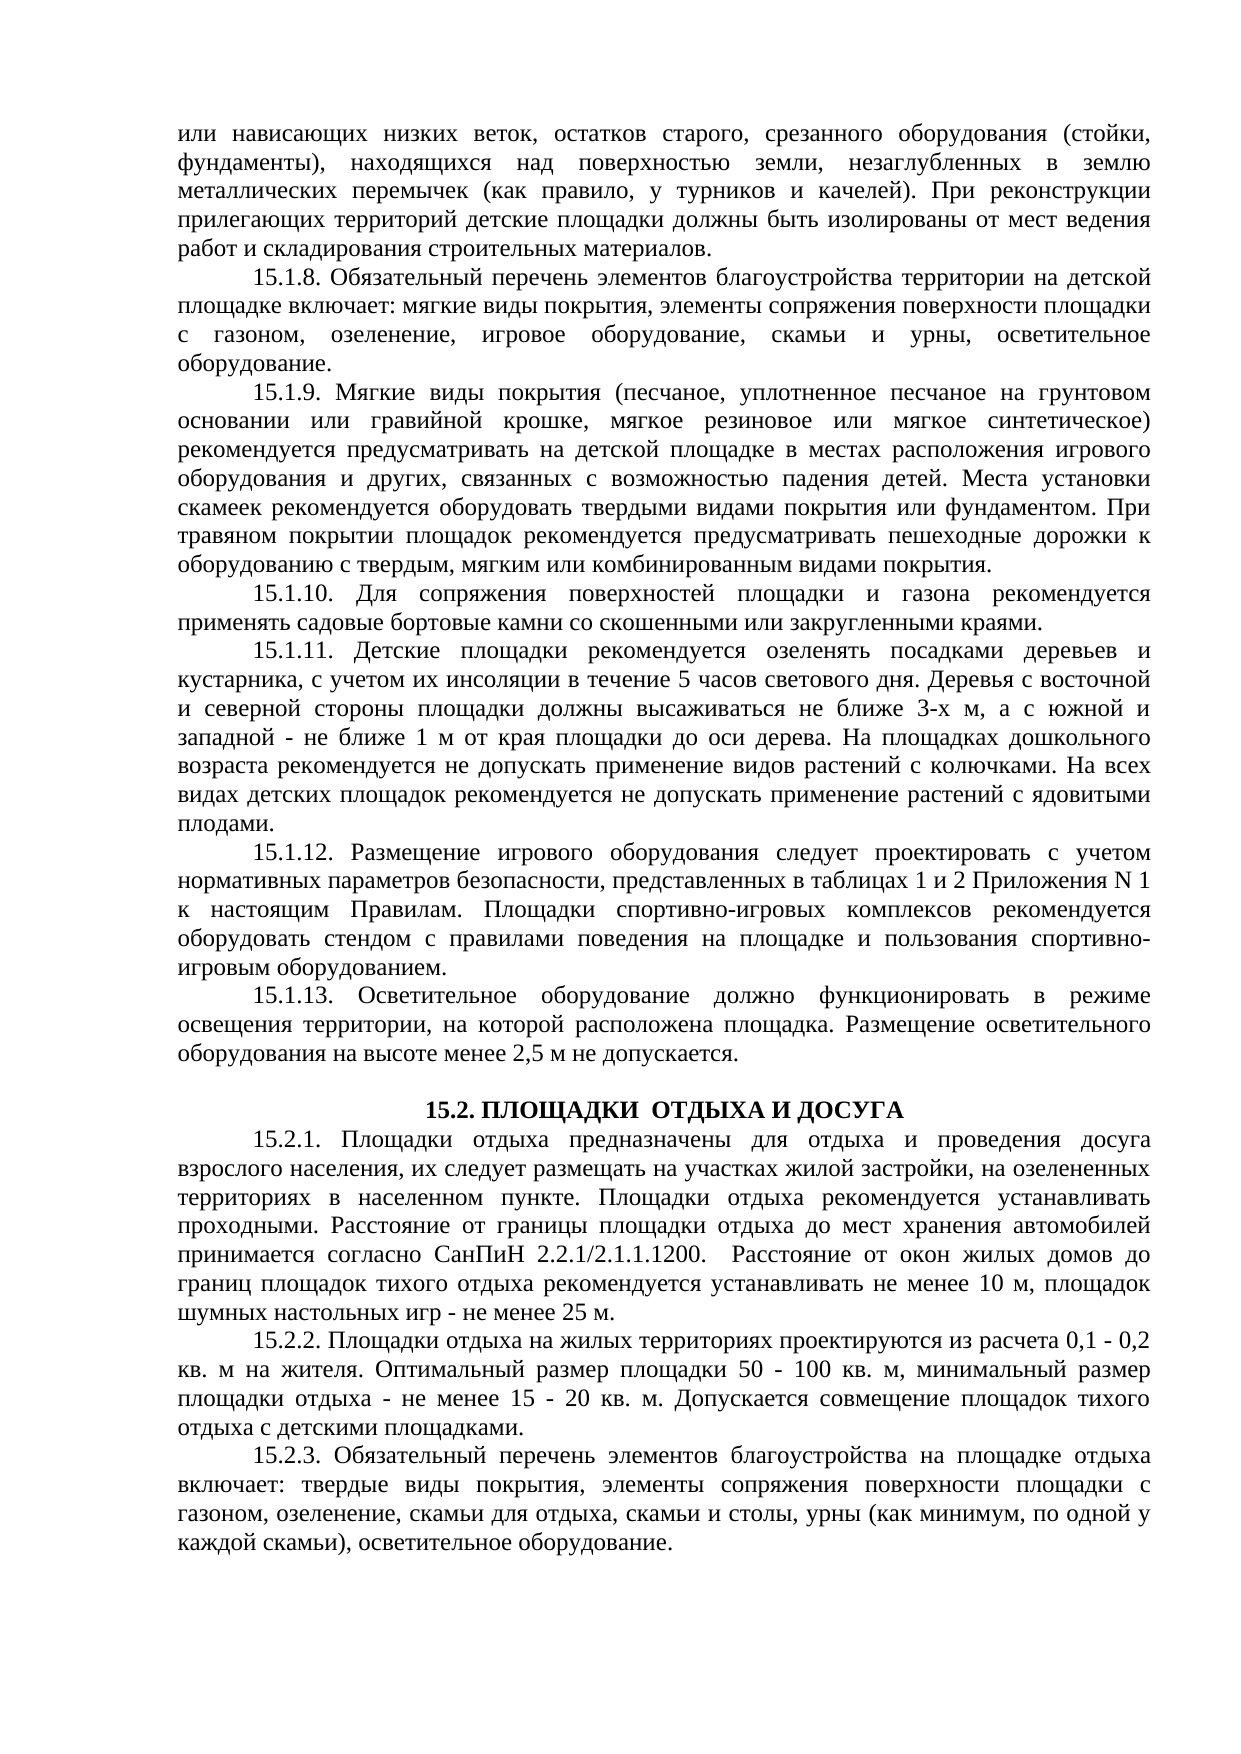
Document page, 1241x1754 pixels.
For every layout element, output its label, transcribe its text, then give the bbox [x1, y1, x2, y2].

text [177, 118, 1152, 262]
text 15.2.2. Площадки отдыха на жилых территориях проектируются из расчета 0,1 - на жителя. Оптимальный размер площадки 50 - , минимальный размер площадки отдыха - не менее 15 - . Допускается совмещение площадок тихого отдыха с детскими площадками. [177, 1326, 1152, 1441]
text 15.1.13. Осветительное оборудование должно функционировать в режиме освещения территории, на которой расположена площадка. Размещение осветительного оборудования на высоте менее не допускается. [177, 981, 1152, 1067]
text 15.1.11. Детские площадки рекомендуется озеленять посадками деревьев и кустарника, с учетом их инсоляции в течение 5 часов светового дня. Деревья с восточной и северной стороны площадки должны высаживаться не ближе 3-х м, а с южной и западной - не ближе от края площадки до оси дерева. На площадках дошкольного возраста рекомендуется не допускать применение видов растений с колючками. На всех видах детских площадок рекомендуется не допускать применение растений с ядовитыми плодами. [177, 636, 1152, 837]
text 15.2.3. Обязательный перечень элементов благоустройства на площадке отдыха включает: твердые виды покрытия, элементы сопряжения поверхности площадки с газоном, озеленение, скамьи для отдыха, скамьи и столы, урны (как минимум, по одной у каждой скамьи), осветительное оборудование. [177, 1441, 1152, 1556]
text 15.1.9. Мягкие виды покрытия (песчаное, уплотненное песчаное на грунтовом основании или гравийной крошке, мягкое резиновое или мягкое синтетическое) рекомендуется предусматривать на детской площадке в местах расположения игрового оборудования и других, связанных с возможностью падения детей. Места установки скамеек рекомендуется оборудовать твердыми видами покрытия или фундаментом. При травяном покрытии площадок рекомендуется предусматривать пешеходные дорожки к оборудованию с твердым, мягким или комбинированным видами покрытия. [177, 377, 1152, 578]
text 15.1.10. Для сопряжения поверхностей площадки и газона рекомендуется применять садовые бортовые камни со скошенными или закругленными краями. [177, 578, 1152, 636]
text 15.1.12. Размещение игрового оборудования следует проектировать с учетом нормативных параметров безопасности, представленных в таблицах 1 и 2 Приложения N 1 к настоящим Правилам. Площадки спортивно-игровых комплексов рекомендуется оборудовать стендом с правилами поведения на площадке и пользования спортивно-игровым оборудованием. [177, 837, 1152, 981]
text 15.2.1. Площадки отдыха предназначены для отдыха и проведения досуга взрослого населения, их следует размещать на участках жилой застройки, на озелененных территориях в населенном пункте. Площадки отдыха рекомендуется устанавливать проходными. Расстояние от границы площадки отдыха до мест хранения автомобилей принимается согласно СанПиН 2.2.1/2.1.1.1200. Расстояние от окон жилых домов до границ площадок тихого отдыха рекомендуется устанавливать не менее , площадок шумных настольных игр - не менее . [177, 1124, 1152, 1326]
text 15.2. ПЛОЩАДКИ ОТДЫХА И ДОСУГА [177, 1096, 1152, 1124]
text 15.1.8. Обязательный перечень элементов благоустройства территории на детской площадке включает: мягкие виды покрытия, элементы сопряжения поверхности площадки с газоном, озеленение, игровое оборудование, скамьи и урны, осветительное оборудование. [177, 262, 1152, 377]
